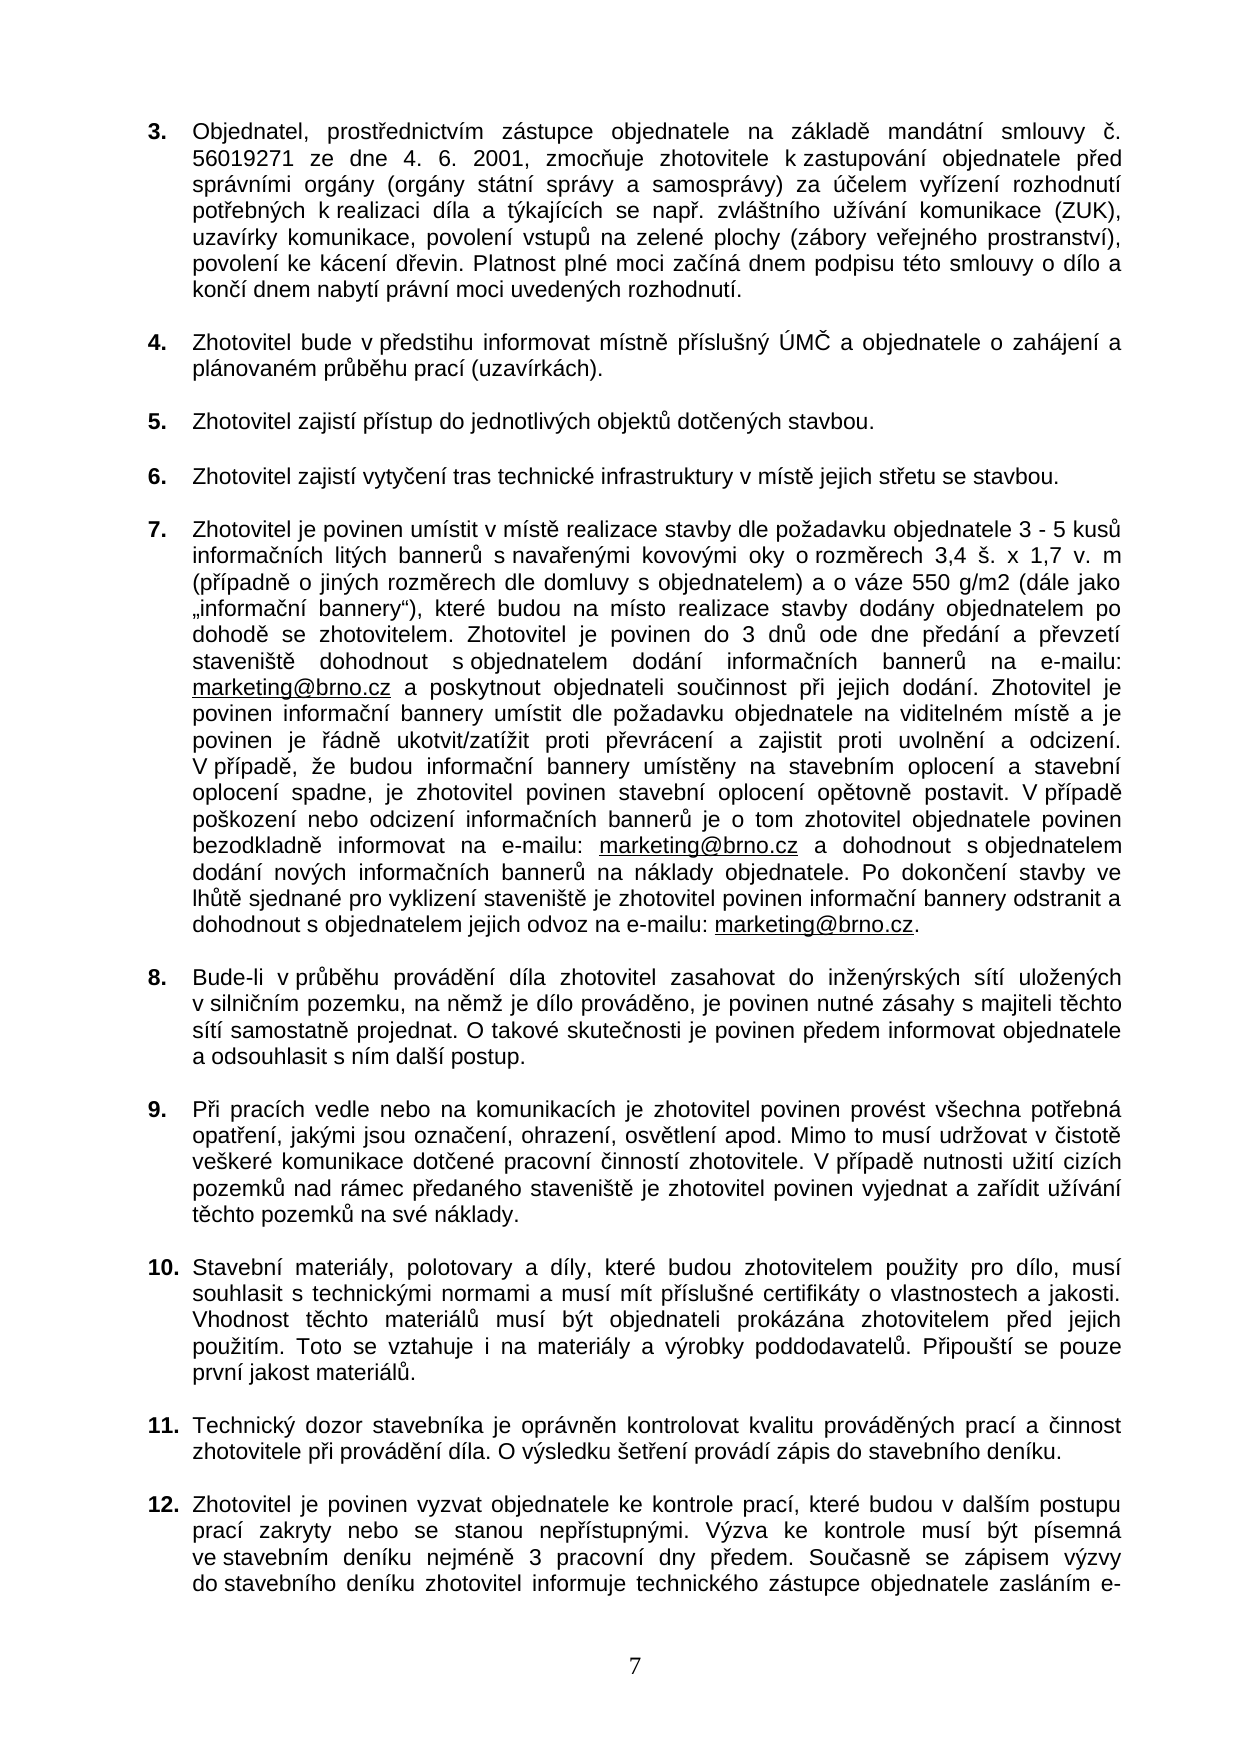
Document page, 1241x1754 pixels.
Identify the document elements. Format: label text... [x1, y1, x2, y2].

list Zhotovitel je povinen umístit v místě realizace stavby dle požadavku objednatele 3 - 5 kusů informačních litých bannerů s navařenými kovovými oky o rozměrech 3,4 š. x 1,7 v. m (případně o jiných rozměrech dle domluvy s objednatelem) a o váze 550 g/m2 (dále jako „informační bannery“), které budou na místo realizace stavby dodány objednatelem po dohodě se zhotovitelem. Zhotovitel je povinen do 3 dnů ode dne předání a převzetí staveniště dohodnout s objednatelem dodání informačních bannerů na e-mailu: marketing@brno.cz a poskytnout objednateli součinnost při jejich dodání. Zhotovitel je povinen informační bannery umístit dle požadavku objednatele na viditelném místě a je povinen je řádně ukotvit/zatížit proti převrácení a zajistit proti uvolnění a odcizení. V případě, že budou informační bannery umístěny na stavebním oplocení a stavební oplocení spadne, je zhotovitel povinen stavební oplocení opětovně postavit. V případě poškození nebo odcizení informačních bannerů je o tom zhotovitel objednatele povinen bezodkladně informovat na e-mailu: marketing@brno.cz a dohodnout s objednatelem dodání nových informačních bannerů na náklady objednatele. Po dokončení stavby ve lhůtě sjednané pro vyklizení staveniště je zhotovitel povinen informační bannery odstranit a dohodnout s objednatelem jejich odvoz na e-mailu: marketing@brno.cz. [148, 516, 1122, 937]
list Technický dozor stavebníka je oprávněn kontrolovat kvalitu prováděných prací a činnost zhotovitele při provádění díla. O výsledku šetření provádí zápis do stavebního deníku. [148, 1412, 1122, 1464]
list Zhotovitel zajistí vytyčení tras technické infrastruktury v místě jejich střetu se stavbou. [148, 463, 1122, 489]
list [148, 1491, 1122, 1596]
list Při pracích vedle nebo na komunikacích je zhotovitel povinen provést všechna potřebná opatření, jakými jsou označení, ohrazení, osvětlení apod. Mimo to musí udržovat v čistotě veškeré komunikace dotčené pracovní činností zhotovitele. V případě nutnosti užití cizích pozemků nad rámec předaného staveniště je zhotovitel povinen vyjednat a zařídit užívání těchto pozemků na své náklady. [148, 1096, 1122, 1227]
list Zhotovitel zajistí přístup do jednotlivých objektů dotčených stavbou. [148, 408, 1122, 434]
list Bude-li v průběhu provádění díla zhotovitel zasahovat do inženýrských sítí uložených v silničním pozemku, na němž je dílo prováděno, je povinen nutné zásahy s majiteli těchto sítí samostatně projednat. O takové skutečnosti je povinen předem informovat objednatele a odsouhlasit s ním další postup. [148, 964, 1122, 1069]
list Stavební materiály, polotovary a díly, které budou zhotovitelem použity pro dílo, musí souhlasit s technickými normami a musí mít příslušné certifikáty o vlastnostech a jakosti. Vhodnost těchto materiálů musí být objednateli prokázána zhotovitelem před jejich použitím. Toto se vztahuje i na materiály a výrobky poddodavatelů. Připouští se pouze první jakost materiálů. [148, 1254, 1122, 1386]
list Objednatel, prostřednictvím zástupce objednatele na základě mandátní smlouvy č. 56019271 ze dne 4. 6. 2001, zmocňuje zhotovitele k zastupování objednatele před správními orgány (orgány státní správy a samosprávy) za účelem vyřízení rozhodnutí potřebných k realizaci díla a týkajících se např. zvláštního užívání komunikace (ZUK), uzavírky komunikace, povolení vstupů na zelené plochy (zábory veřejného prostranství), povolení ke kácení dřevin. Platnost plné moci začíná dnem podpisu této smlouvy o dílo a končí dnem nabytí právní moci uvedených rozhodnutí. [148, 118, 1122, 303]
list Zhotovitel bude v předstihu informovat místně příslušný ÚMČ a objednatele o zahájení a plánovaném průběhu prací (uzavírkách). [148, 329, 1122, 382]
